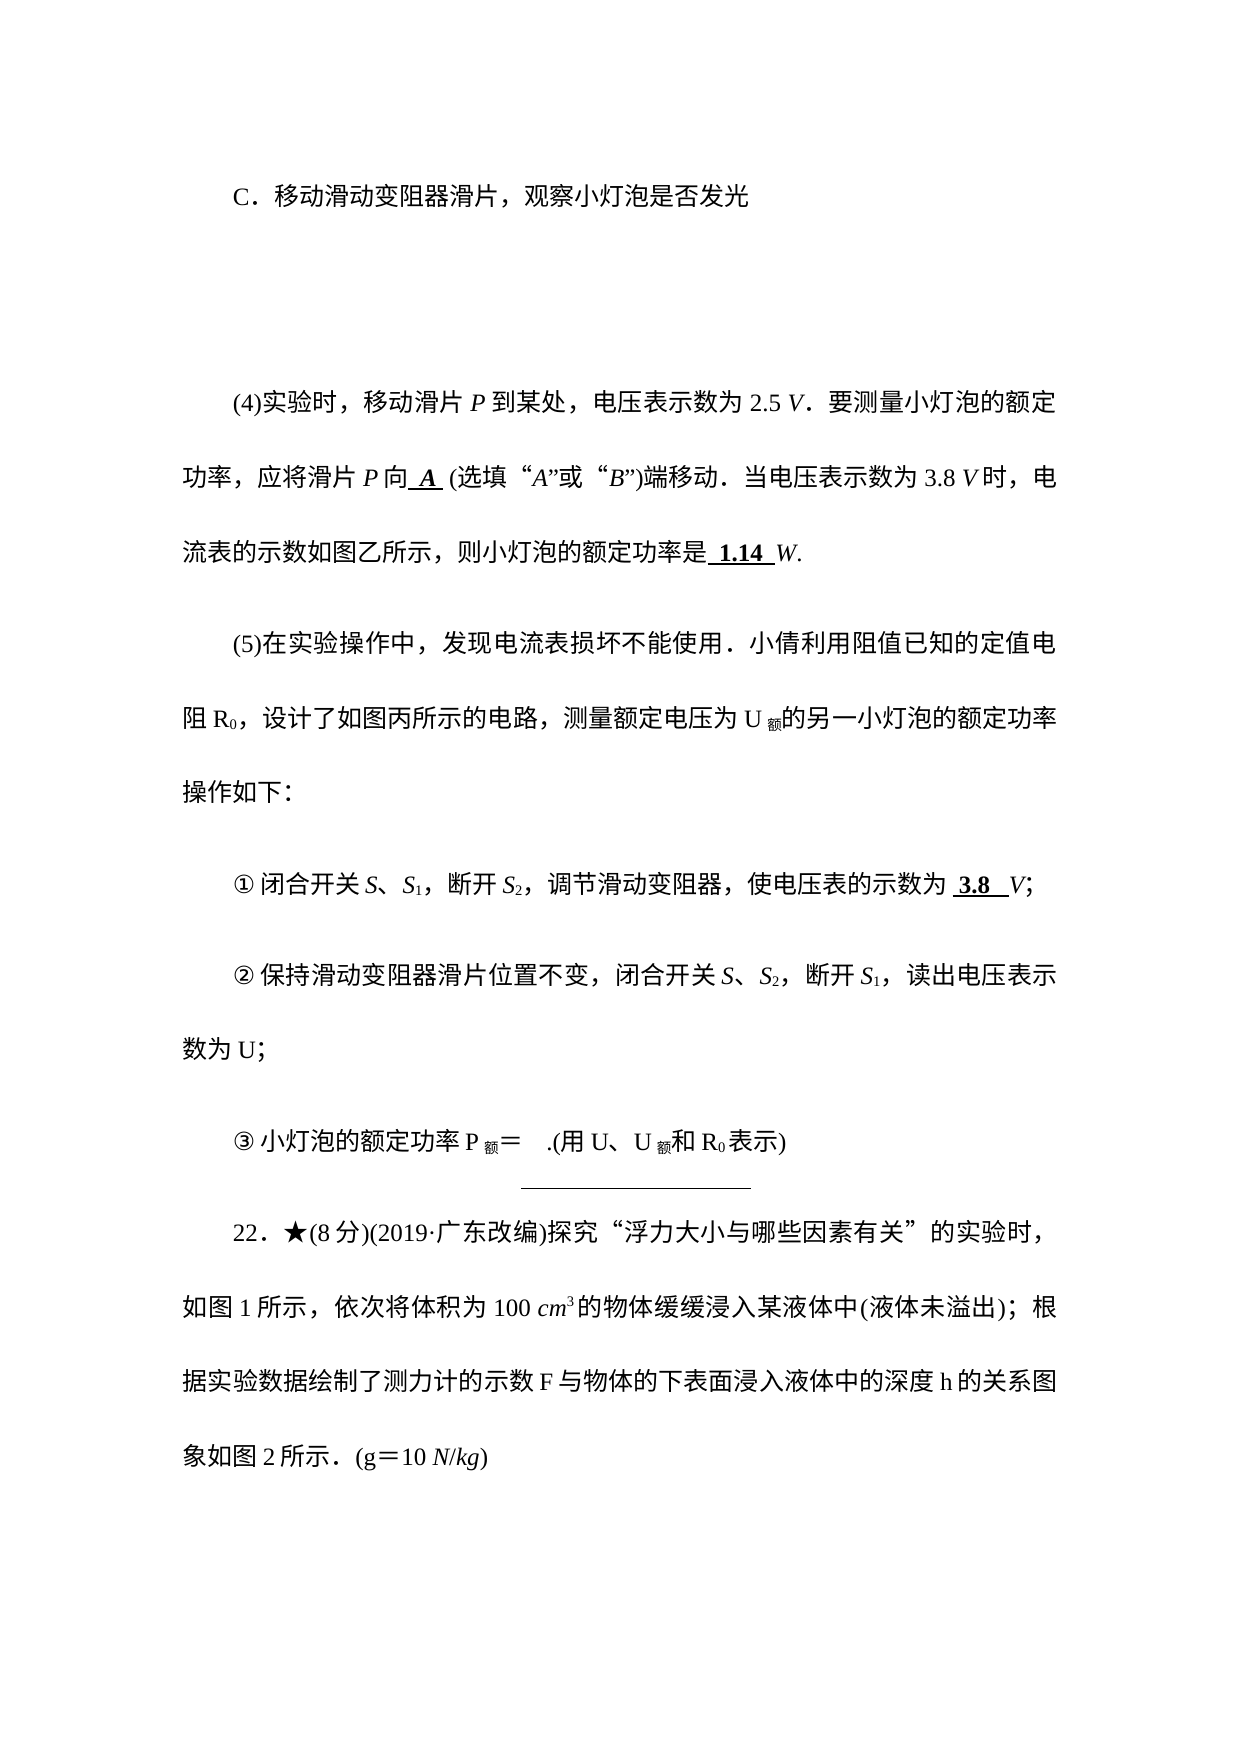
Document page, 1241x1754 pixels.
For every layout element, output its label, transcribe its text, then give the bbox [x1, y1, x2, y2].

text ②保持滑动变阻器滑片位置不变，闭合开关S、S2，断开S1，读出电压表示数为U； [183, 941, 1058, 1081]
text (4)实验时，移动滑片P到某处，电压表示数为2.5 V．要测量小灯泡的额定功率，应将滑片P向 A (选填“A”或“B”)端移动．当电压表示数为3.8 V时，电流表的示数如图乙所示，则小灯泡的额定功率是 1.14 W. [183, 368, 1058, 583]
text ③小灯泡的额定功率P额＝ .(用U、U额和R0表示) [183, 1107, 1058, 1172]
text ①闭合开关S、S1，断开S2，调节滑动变阻器，使电压表的示数为 3.8 V； [183, 850, 1058, 915]
text 22．★(8分)(2019·广东改编)探究“浮力大小与哪些因素有关”的实验时，如图1所示，依次将体积为100 cm3的物体缓缓浸入某液体中(液体未溢出)；根据实验数据绘制了测力计的示数F与物体的下表面浸入液体中的深度h的关系图象如图2所示．(g＝10 N/kg) [183, 1198, 1058, 1487]
text (5)在实验操作中，发现电流表损坏不能使用．小倩利用阻值已知的定值电阻R0，设计了如图丙所示的电路，测量额定电压为U额的另一小灯泡的额定功率．操作如下： [183, 609, 1058, 823]
text C．移动滑动变阻器滑片，观察小灯泡是否发光 [183, 162, 1058, 227]
